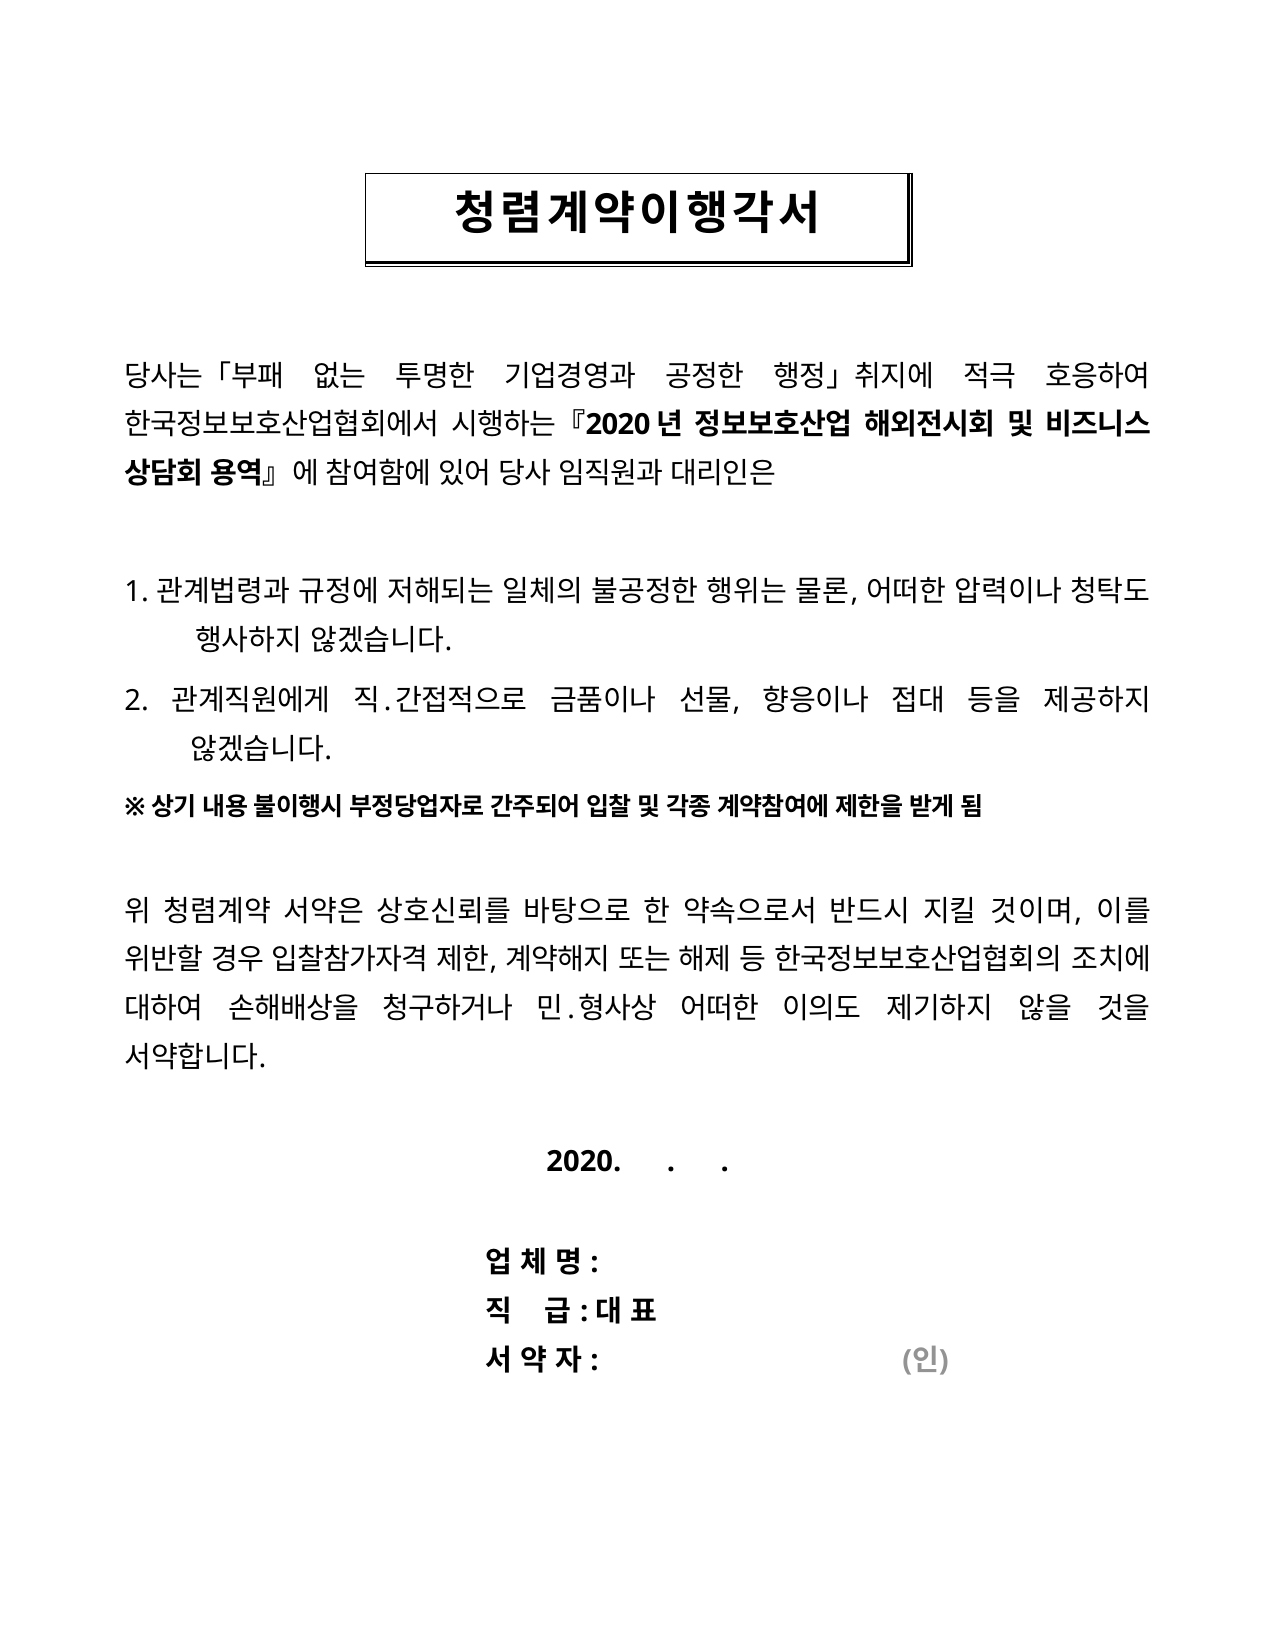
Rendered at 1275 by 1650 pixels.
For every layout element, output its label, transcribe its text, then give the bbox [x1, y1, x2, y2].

text 직 급 : 대 표 [339, 1287, 1151, 1330]
text 2020. . . [124, 1140, 1151, 1180]
text 1. 관계법령과 규정에 저해되는 일체의 불공정한 행위는 물론, 어떠한 압력이나 청탁도 행사하지 않겠습니다. [124, 567, 1151, 658]
text 위 청렴계약 서약은 상호신뢰를 바탕으로 한 약속으로서 반드시 지킬 것이며, 이를 위반할 경우 입찰참가자격 제한, 계약해지 또는 해제 등 한국정보보호산업협회의 조치에 대하여 손해배상을 청구하거나 민․형사상 어떠한 이의도 제기하지 않을 것을 서약합니다. [124, 887, 1151, 1076]
text 업 체 명 : [339, 1239, 1151, 1281]
text ※ 상기 내용 불이행시 부정당업자로 간주되어 입찰 및 각종 계약참여에 제한을 받게 됨 [124, 786, 1151, 822]
text 서 약 자 : (인) [339, 1336, 1151, 1379]
table_header 청렴계약이행각서 [366, 174, 907, 261]
text 2. 관계직원에게 직․간접적으로 금품이나 선물, 향응이나 접대 등을 제공하지 않겠습니다. [124, 677, 1151, 768]
text 당사는「부패 없는 투명한 기업경영과 공정한 행정」취지에 적극 호응하여 한국정보보호산업협회에서 시행하는『2020년 정보보호산업 해외전시회 및 비즈니스 상담회 용역』에 참여함에 있어 당사 임직원과 대리인은 [124, 352, 1151, 492]
